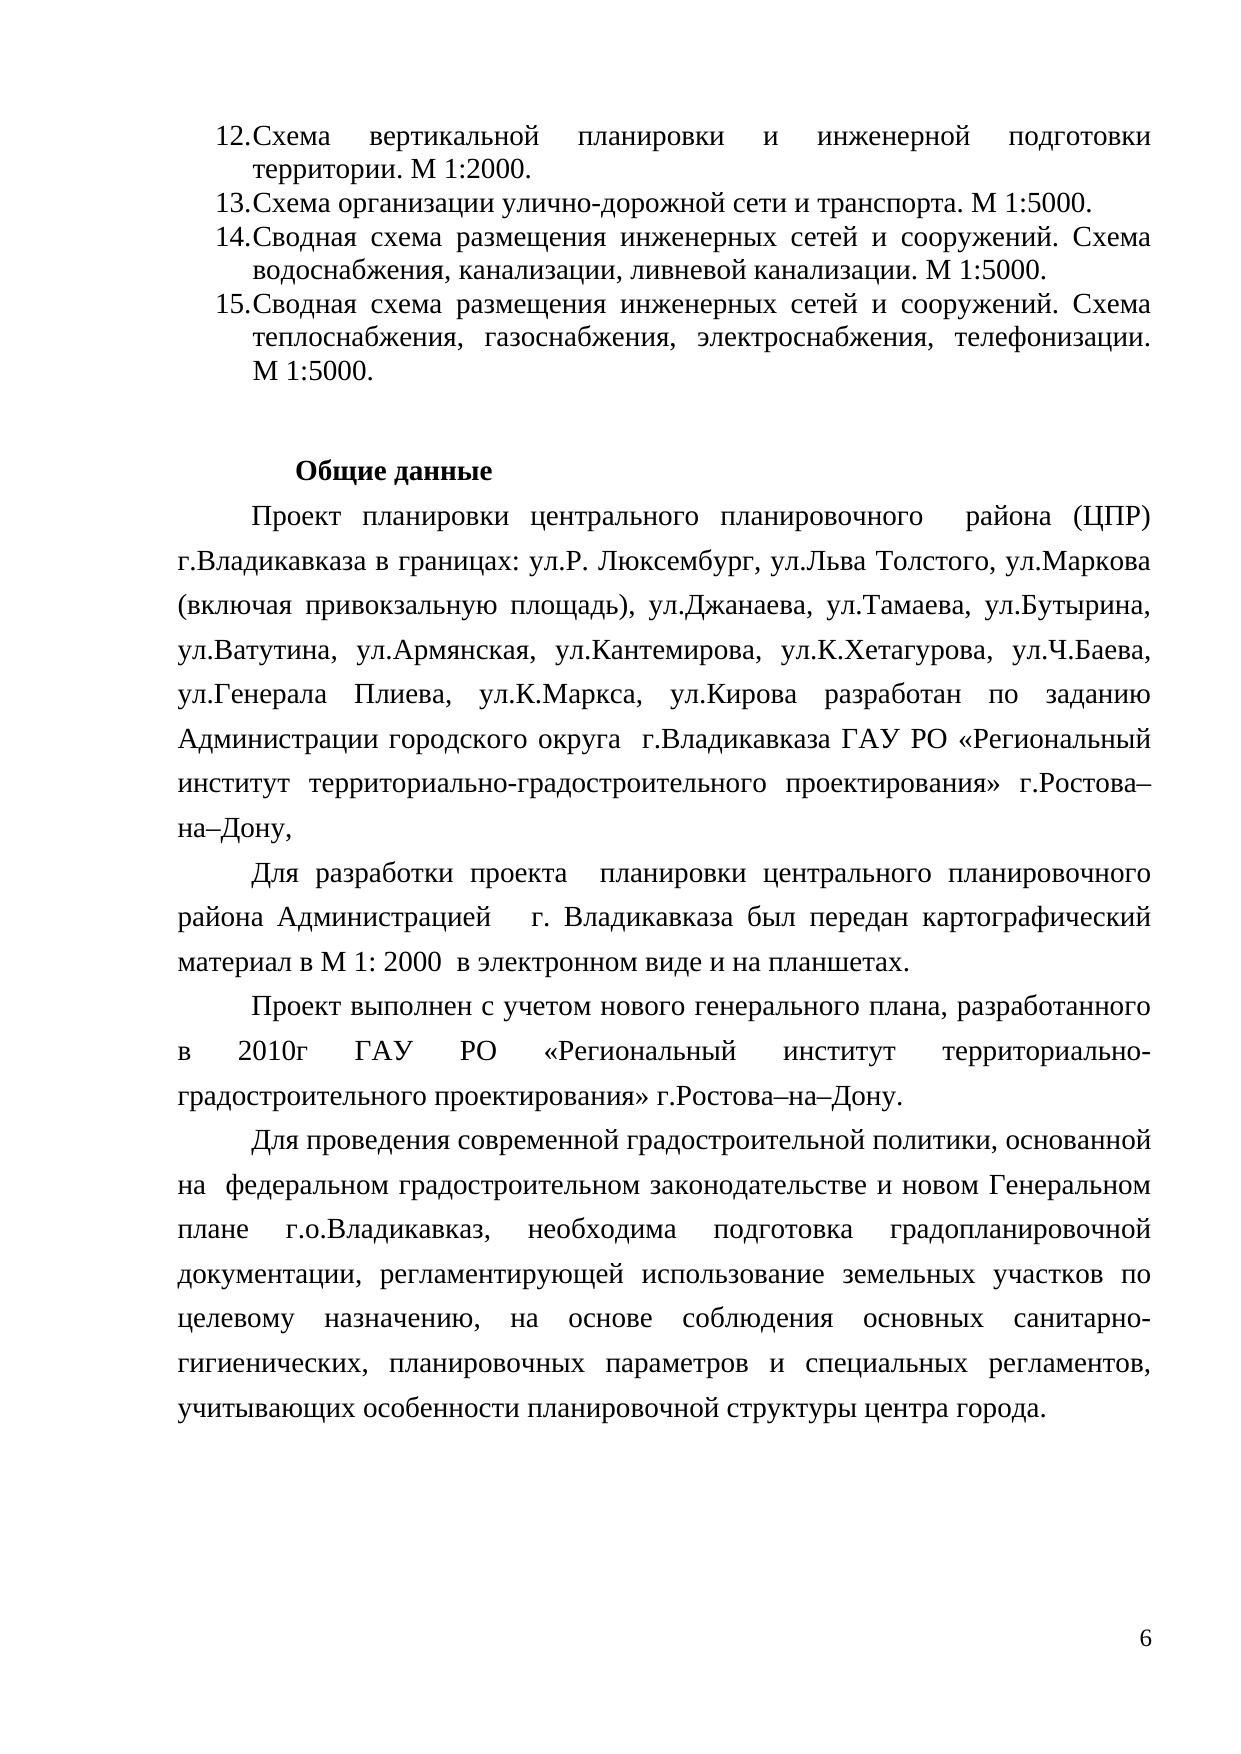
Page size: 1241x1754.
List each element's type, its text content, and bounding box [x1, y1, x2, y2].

text Для проведения современной градостроительной политики, основанной на федеральном градостроительном законодательстве и новом Генеральном плане г.о.Владикавказ, необходима подготовка градопланировочной документации, регламентирующей использование земельных участков по целевому назначению, на основе соблюдения основных санитарно-гигиенических, планировочных параметров и специальных регламентов, учитывающих особенности планировочной структуры центра города. [177, 1122, 1152, 1423]
list Схема вертикальной планировки и инженерной подготовки территории. М 1:2000. [215, 118, 1152, 185]
text Общие данные [222, 453, 1152, 487]
list Сводная схема размещения инженерных сетей и сооружений. Схема теплоснабжения, газоснабжения, электроснабжения, телефонизации. М 1:5000. [215, 286, 1152, 386]
list Проект планировки центрального планировочного района (ЦПР) г.Владикавказа в границах: ул.Р. Люксембург, ул.Льва Толстого, ул.Маркова (включая привокзальную площадь), ул.Джанаева, ул.Тамаева, ул.Бутырина, ул.Ватутина, ул.Армянская, ул.Кантемирова, ул.К.Хетагурова, ул.Ч.Баева, ул.Генерала Плиева, ул.К.Маркса, ул.Кирова разработан по заданию Администрации городского округа г.Владикавказа ГАУ РО «Региональный институт территориально-градостроительного проектирования» г.Ростова–на–Дону, [177, 498, 1152, 844]
list Для разработки проекта планировки центрального планировочного района Администрацией г. Владикавказа был передан картографический материал в М 1: 2000 в электронном виде и на планшетах. [177, 855, 1152, 977]
list Сводная схема размещения инженерных сетей и сооружений. Схема водоснабжения, канализации, ливневой канализации. М 1:5000. [215, 219, 1152, 286]
list Схема организации улично-дорожной сети и транспорта. М 1:5000. [215, 185, 1152, 219]
text Проект выполнен с учетом нового генерального плана, разработанного в 2010г ГАУ РО «Региональный институт территориально-градостроительного проектирования» г.Ростова–на–Дону. [177, 988, 1152, 1111]
